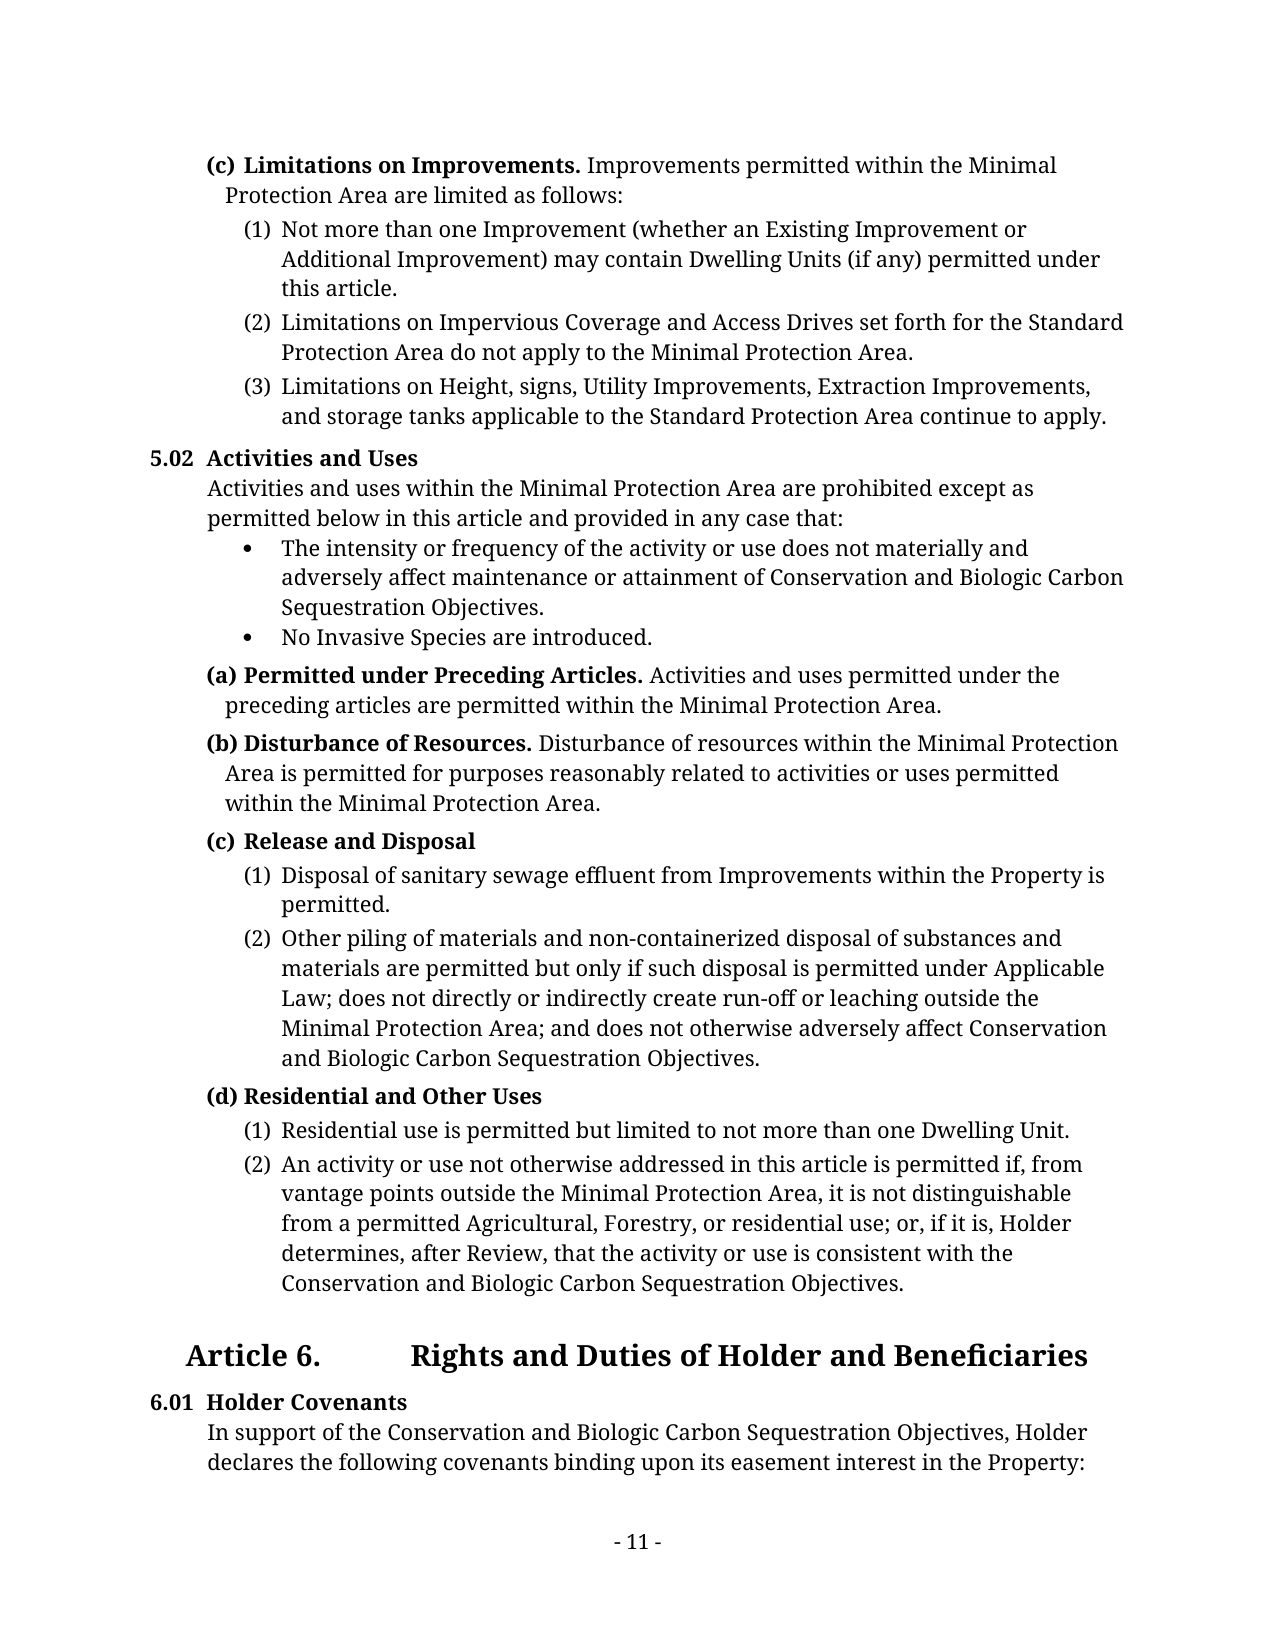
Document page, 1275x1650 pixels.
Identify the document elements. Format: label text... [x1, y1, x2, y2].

text In support of the Conservation and Biologic Carbon Sequestration Objectives, Holder declares the following covenants binding upon its easement interest in the Property: [207, 1417, 1125, 1477]
subtitle An activity or use not otherwise addressed in this article is permitted if, from vantage points outside the Minimal Protection Area, it is not distinguishable from a permitted Agricultural, Forestry, or residential use; or, if it is, Holder determines, after Review, that the activity or use is consistent with the Conservation and Biologic Carbon Sequestration Objectives. [244, 1148, 1125, 1297]
subtitle Limitations on Impervious Coverage and Access Drives set forth for the Standard Protection Area do not apply to the Minimal Protection Area. [244, 307, 1125, 367]
subtitle Disposal of sanitary sewage effluent from Improvements within the Property is permitted. [244, 859, 1125, 919]
list No Invasive Species are introduced. [244, 622, 1125, 652]
subtitle Activities and Uses [150, 443, 1125, 473]
subtitle Limitations on Improvements. Improvements permitted within the Minimal Protection Area are limited as follows: [206, 150, 1125, 209]
list The intensity or frequency of the activity or use does not materially and adversely affect maintenance or attainment of Conservation and Biologic Carbon Sequestration Objectives. [244, 532, 1125, 622]
subtitle Permitted under Preceding Articles. Activities and uses permitted under the preceding articles are permitted within the Minimal Protection Area. [206, 660, 1125, 719]
subtitle Release and Disposal [206, 826, 1125, 855]
subtitle Rights and Duties of Holder and Beneficiaries [150, 1335, 1125, 1375]
subtitle Limitations on Height, signs, Utility Improvements, Extraction Improvements, and storage tanks applicable to the Standard Protection Area continue to apply. [244, 371, 1125, 431]
subtitle Residential and Other Uses [206, 1081, 1125, 1110]
text Activities and uses within the Minimal Protection Area are prohibited except as permitted below in this article and provided in any case that: [207, 473, 1125, 532]
subtitle Disturbance of Resources. Disturbance of resources within the Minimal Protection Area is permitted for purposes reasonably related to activities or uses permitted within the Minimal Protection Area. [206, 728, 1125, 817]
subtitle Holder Covenants [150, 1387, 1125, 1417]
subtitle Residential use is permitted but limited to not more than one Dwelling Unit. [244, 1114, 1125, 1144]
subtitle Not more than one Improvement (whether an Existing Improvement or Additional Improvement) may contain Dwelling Units (if any) permitted under this article. [244, 214, 1125, 303]
subtitle Other piling of materials and non-containerized disposal of substances and materials are permitted but only if such disposal is permitted under Applicable Law; does not directly or indirectly create run-off or leaching outside the Minimal Protection Area; and does not otherwise adversely affect Conservation and Biologic Carbon Sequestration Objectives. [244, 923, 1125, 1072]
